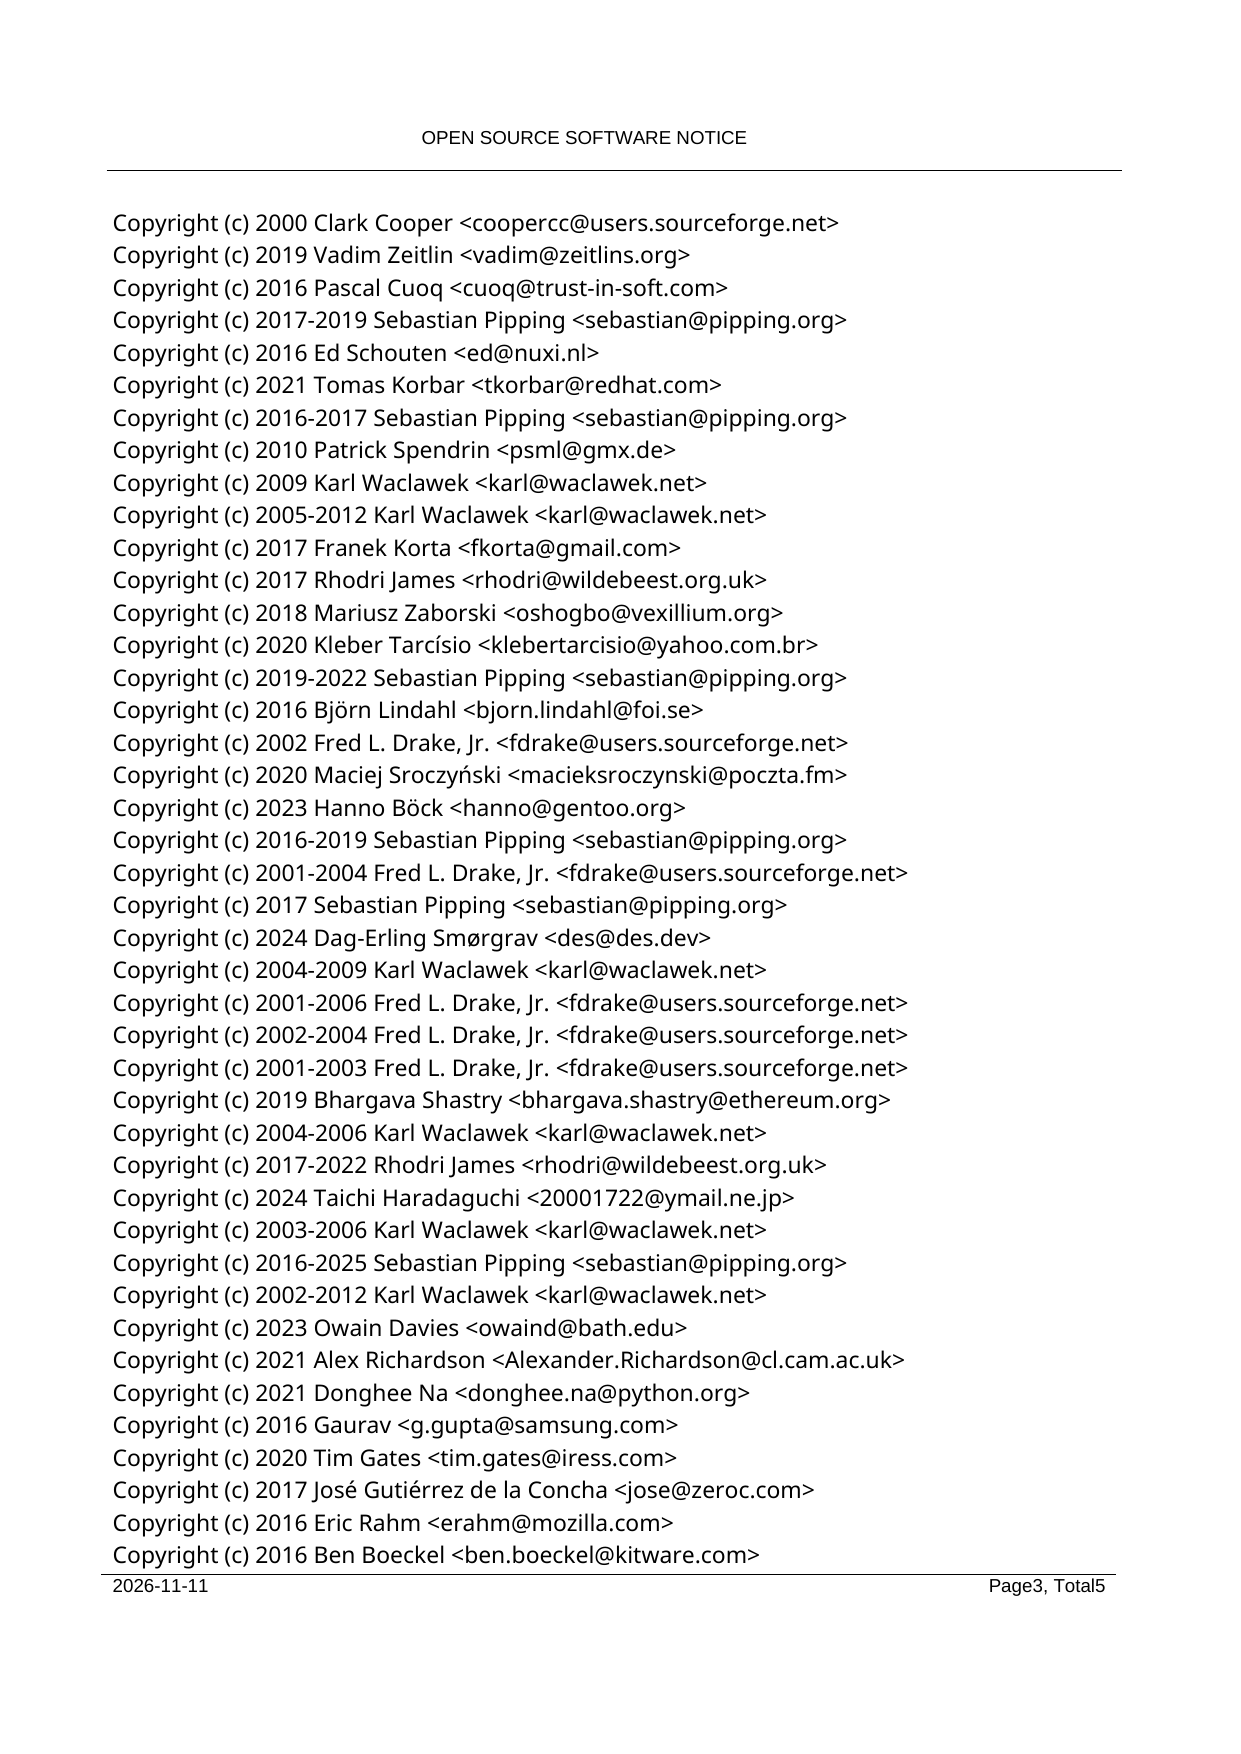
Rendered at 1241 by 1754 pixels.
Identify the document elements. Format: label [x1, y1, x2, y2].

text [112, 206, 1128, 1571]
